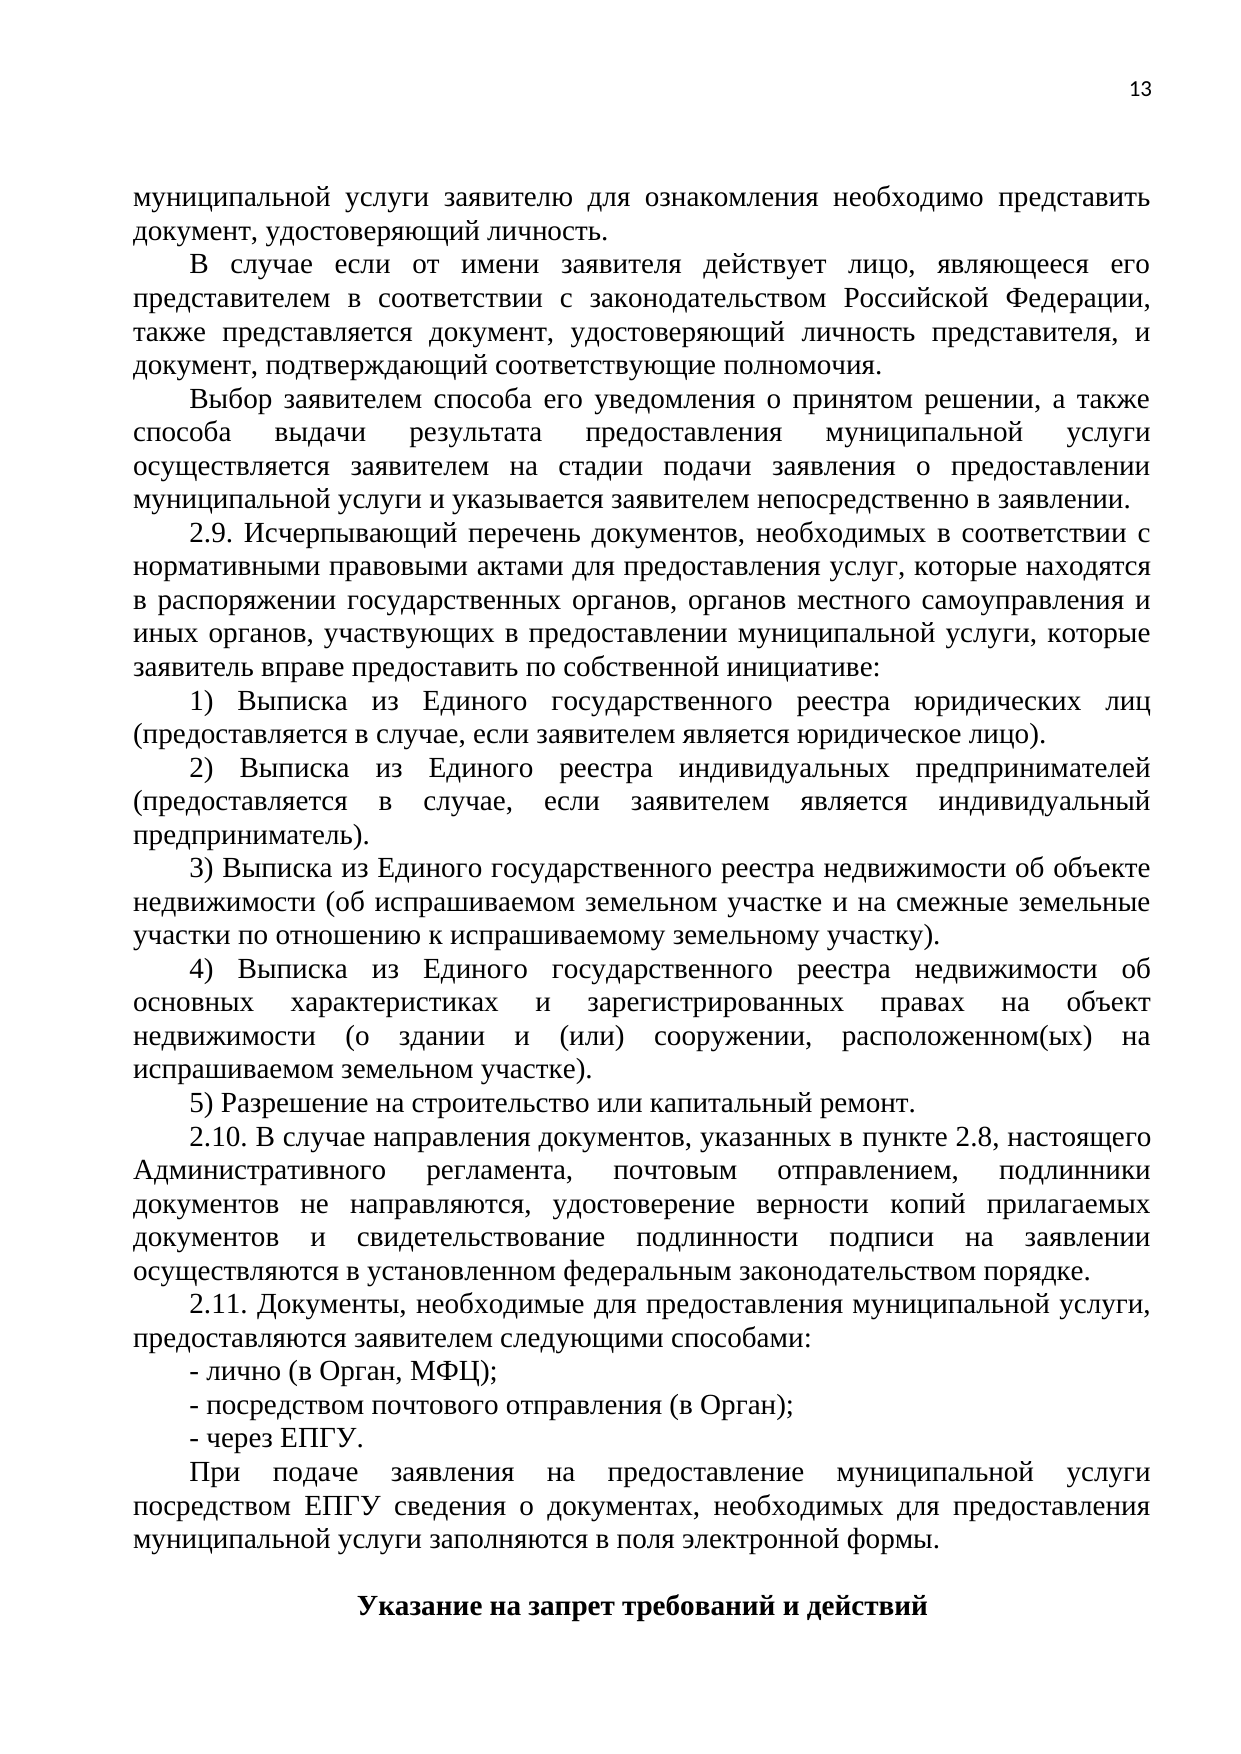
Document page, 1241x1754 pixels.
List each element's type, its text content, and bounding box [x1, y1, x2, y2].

text 2.11. Документы, необходимые для предоставления муниципальной услуги, предоставляются заявителем следующими способами: [133, 1286, 1152, 1353]
text 4) Выписка из Единого государственного реестра недвижимости об основных характеристиках и зарегистрированных правах на объект недвижимости (о здании и (или) сооружении, расположенном(ых) на испрашиваемом земельном участке). [133, 951, 1152, 1085]
text - через ЕПГУ. [133, 1421, 1152, 1454]
text 5) Разрешение на строительство или капитальный ремонт. [133, 1085, 1152, 1119]
text Выбор заявителем способа его уведомления о принятом решении, а также способа выдачи результата предоставления муниципальной услуги осуществляется заявителем на стадии подачи заявления о предоставлении муниципальной услуги и указывается заявителем непосредственно в заявлении. [133, 381, 1152, 515]
text 2) Выписка из Единого реестра индивидуальных предпринимателей (предоставляется в случае, если заявителем является индивидуальный предприниматель). [133, 750, 1152, 850]
text В случае если от имени заявителя действует лицо, являющееся его представителем в соответствии с законодательством Российской Федерации, также представляется документ, удостоверяющий личность представителя, и документ, подтверждающий соответствующие полномочия. [133, 247, 1152, 381]
text - посредством почтового отправления (в Орган); [133, 1387, 1152, 1421]
text 3) Выписка из Единого государственного реестра недвижимости об объекте недвижимости (об испрашиваемом земельном участке и на смежные земельные участки по отношению к испрашиваемому земельному участку). [133, 850, 1152, 951]
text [133, 179, 1152, 247]
text 2.9. Исчерпывающий перечень документов, необходимых в соответствии с нормативными правовыми актами для предоставления услуг, которые находятся в распоряжении государственных органов, органов местного самоуправления и иных органов, участвующих в предоставлении муниципальной услуги, которые заявитель вправе предоставить по собственной инициативе: [133, 515, 1152, 683]
text - лично (в Орган, МФЦ); [133, 1353, 1152, 1387]
text Указание на запрет требований и действий [133, 1588, 1152, 1622]
text При подаче заявления на предоставление муниципальной услуги посредством ЕПГУ сведения о документах, необходимых для предоставления муниципальной услуги заполняются в поля электронной формы. [133, 1454, 1152, 1555]
text 1) Выписка из Единого государственного реестра юридических лиц (предоставляется в случае, если заявителем является юридическое лицо). [133, 683, 1152, 750]
text 2.10. В случае направления документов, указанных в пункте 2.8, настоящего Административного регламента, почтовым отправлением, подлинники документов не направляются, удостоверение верности копий прилагаемых документов и свидетельствование подлинности подписи на заявлении осуществляются в установленном федеральным законодательством порядке. [133, 1119, 1152, 1286]
